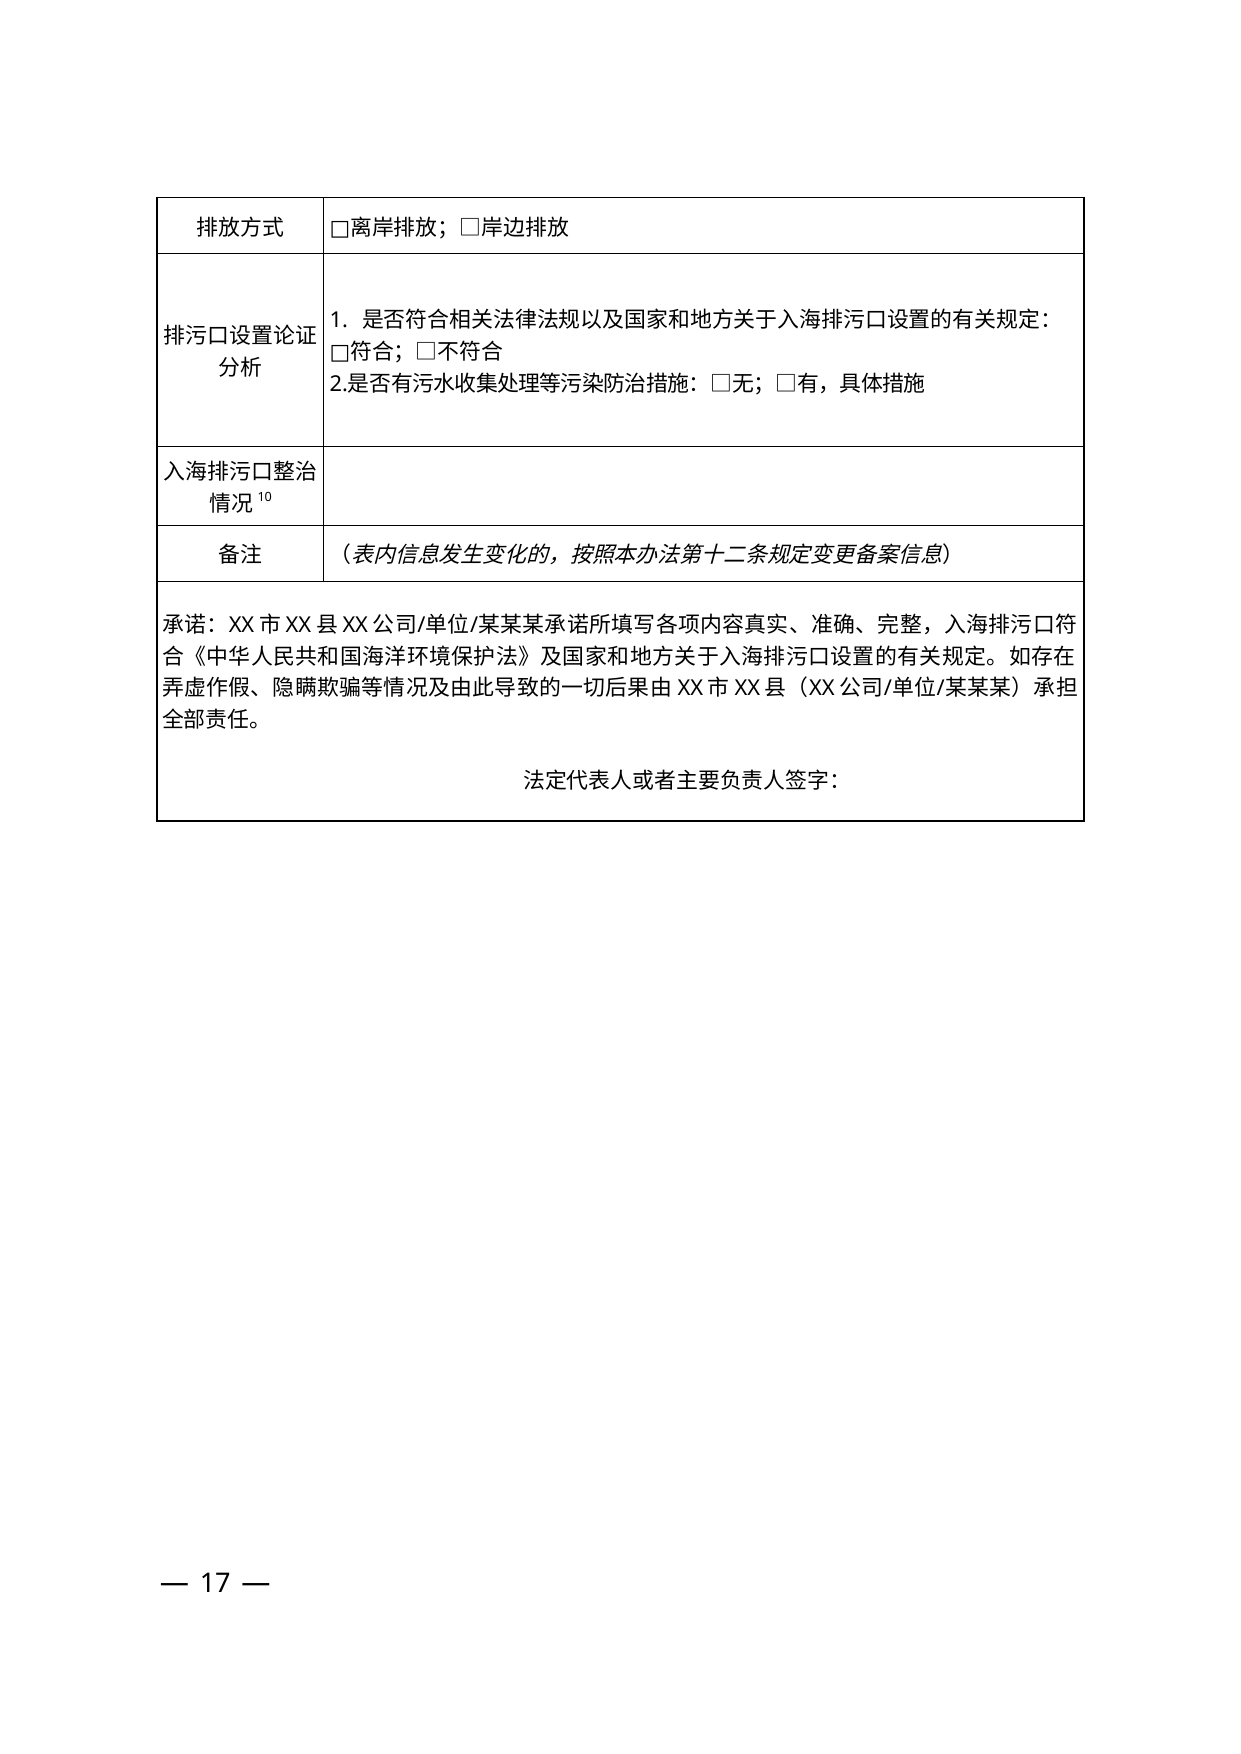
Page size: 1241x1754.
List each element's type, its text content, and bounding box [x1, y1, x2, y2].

table_cell 承诺：XX市XX县XX公司/单位/某某某承诺所填写各项内容真实、准确、完整，入海排污口符合《中华人民共和国海洋环境保护法》及国家和地方关于入海排污口设置的有关规定。如存在弄虚作假、隐瞒欺骗等情况及由此导致的一切后果由XX市XX县（XX公司/单位/某某某）承担全部责任。 法定代表人或者主要负责人签字： [158, 582, 1083, 820]
table_cell 排污口设置论证分析 [158, 254, 323, 446]
table_cell （表内信息发生变化的，按照本办法第十二条规定变更备案信息） [324, 526, 1083, 581]
table_cell 备注 [158, 526, 323, 581]
table_cell □离岸排放；□岸边排放 [324, 198, 1083, 253]
table_cell 排放方式 [158, 198, 323, 253]
table_cell 入海排污口整治情况10 [158, 447, 323, 525]
table_cell 是否符合相关法律法规以及国家和地方关于入海排污口设置的有关规定： □符合；□不符合 2.是否有污水收集处理等污染防治措施：□无；□有，具体措施 [324, 254, 1083, 446]
table_cell [324, 447, 1083, 525]
